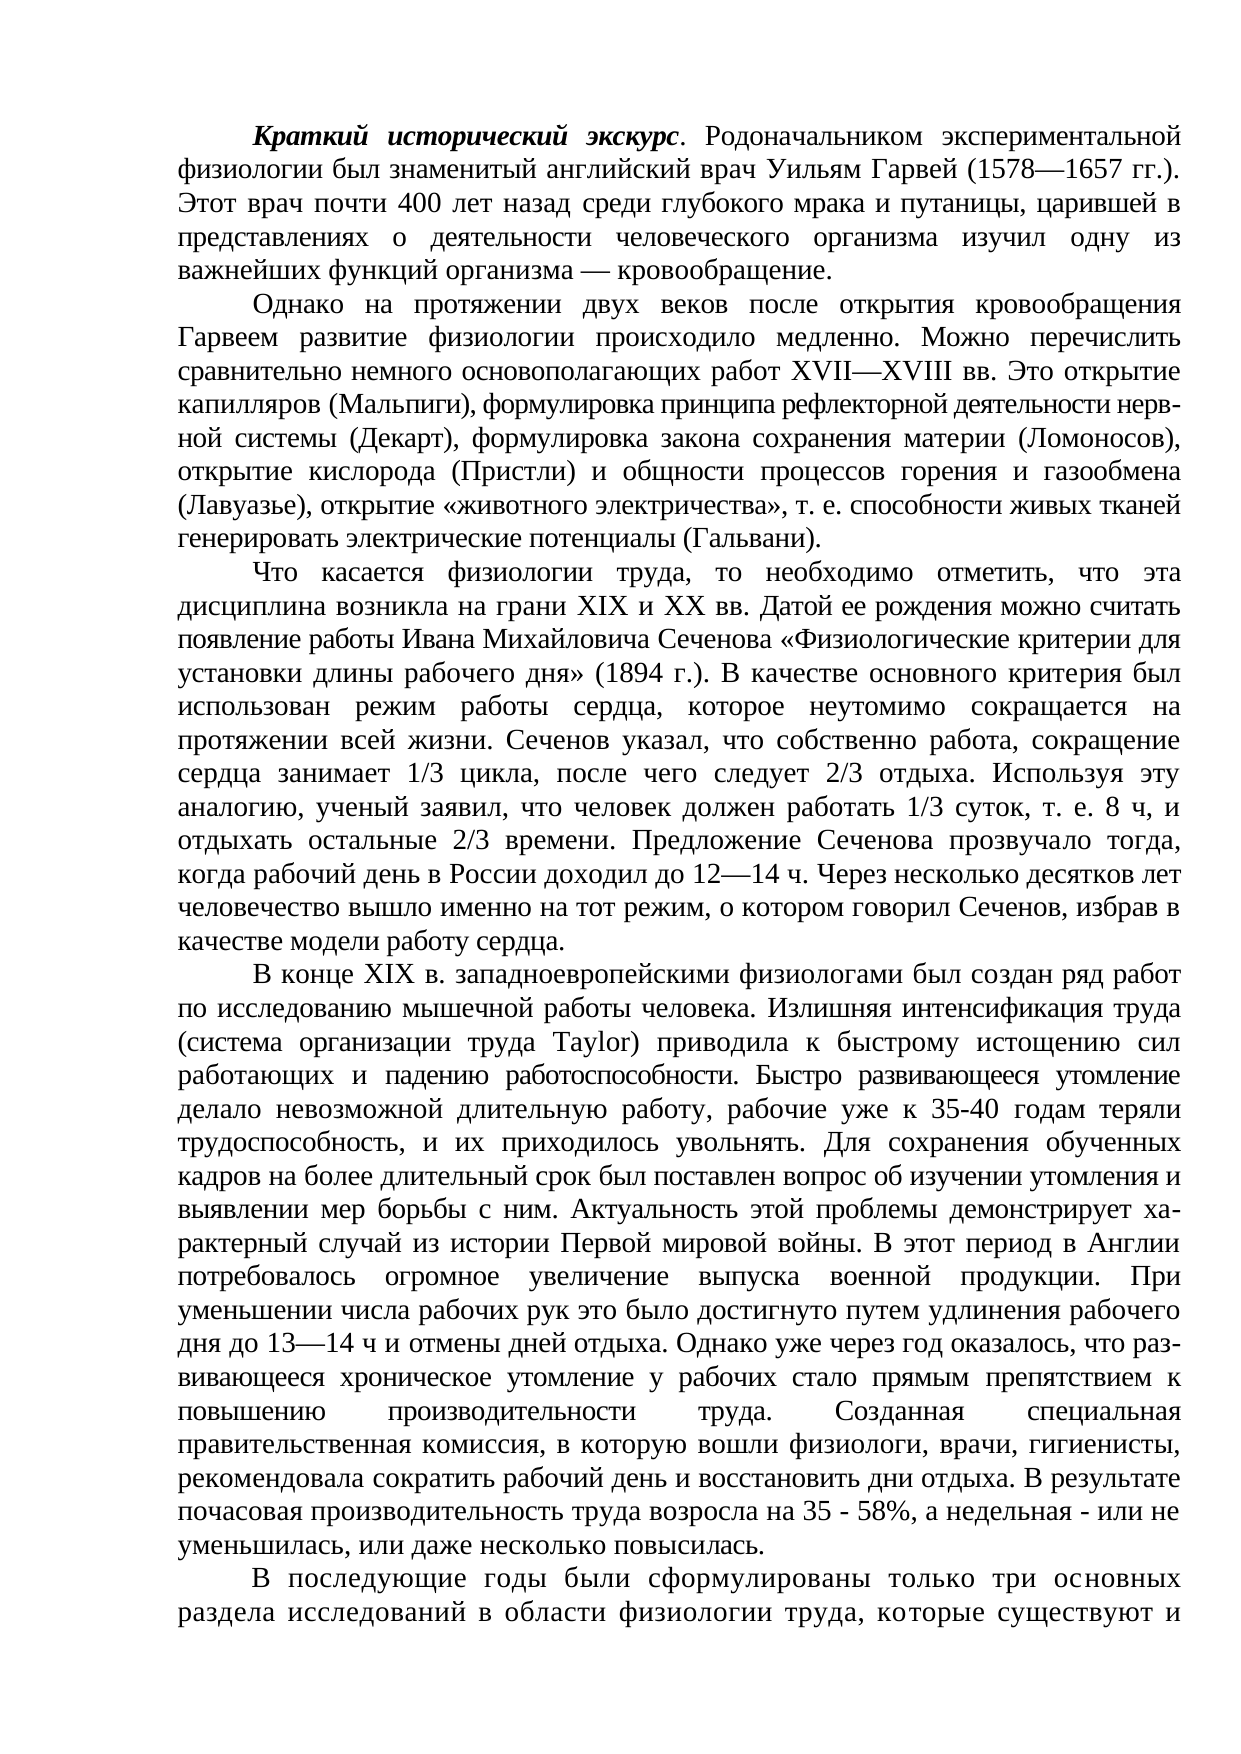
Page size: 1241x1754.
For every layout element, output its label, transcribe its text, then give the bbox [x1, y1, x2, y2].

text В конце XIX в. западноевропейскими физиологами был создан ряд работ по исследованию мышечной работы человека. Излишняя интенсификация труда (система организации труда Taylor) приводила к быстрому истощению сил работающих и падению работоспособности. Быстро развивающееся утомление делало невозможной длительную работу, рабочие уже к 35-40 годам теряли трудоспособность, и их приходилось увольнять. Для сохранения обученных кадров на более длительный срок был поставлен вопрос об изучении утомления и выявлении мер борьбы с ним. Актуальность этой проблемы демонстрирует характерный случай из истории Первой мировой войны. В этот период в Англии потребовалось огромное увеличение выпуска военной продукции. При уменьшении числа рабочих рук это было достигнуто путем удлинения рабочего дня до 13—14 ч и отмены дней отдыха. Однако уже через год оказалось, что развивающееся хроническое утомление у рабочих стало прямым препятствием к повышению производительности труда. Созданная специальная правительственная комиссия, в которую вошли физиологи, врачи, гигиенисты, рекомендовала сократить рабочий день и восстановить дни отдыха. В результате почасовая производительность труда возросла на 35 - 58%, а недельная - или не уменьшилась, или даже несколько повысилась. [177, 957, 1181, 1560]
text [177, 1560, 1181, 1627]
text Однако на протяжении двух веков после открытия кровообращения Гарвеем развитие физиологии происходило медленно. Можно перечислить сравнительно немного основополагающих работ XVII—XVIII вв. Это открытие капилляров (Мальпиги), формулировка принципа рефлекторной деятельности нервной системы (Декарт), формулировка закона сохранения материи (Ломоносов), открытие кислорода (Пристли) и общности процессов горения и газообмена (Лавуазье), открытие «животного электричества», т. е. способности живых тканей генерировать электрические потенциалы (Гальвани). [177, 286, 1181, 554]
text Краткий исторический экскурс. Родоначальником экспериментальной физиологии был знаменитый английский врач Уильям Гарвей (1578—1657 гг.). Этот врач почти 400 лет назад среди глубокого мрака и путаницы, царившей в представлениях о деятельности человеческого организма изучил одну из важнейших функций организма — кровообращение. [177, 118, 1181, 286]
text Что касается физиологии труда, то необходимо отметить, что эта дисциплина возникла на грани XIX и XX вв. Датой ее рождения можно считать появление работы Ивана Михайловича Сеченова «Физиологические критерии для установки длины рабочего дня» (.). В качестве основного критерия был использован режим работы сердца, которое неутомимо сокращается на протяжении всей жизни. Сеченов указал, что собственно работа, сокращение сердца занимает 1/3 цикла, после чего следует 2/3 отдыха. Используя эту аналогию, ученый заявил, что человек должен работать 1/3 суток, т. е. 8 ч, и отдыхать остальные 2/3 времени. Предложение Сеченова прозвучало тогда, когда рабочий день в России доходил до 12—14 ч. Через несколько десятков лет человечество вышло именно на тот режим, о котором говорил Сеченов, избрав в качестве модели работу сердца. [177, 554, 1181, 957]
